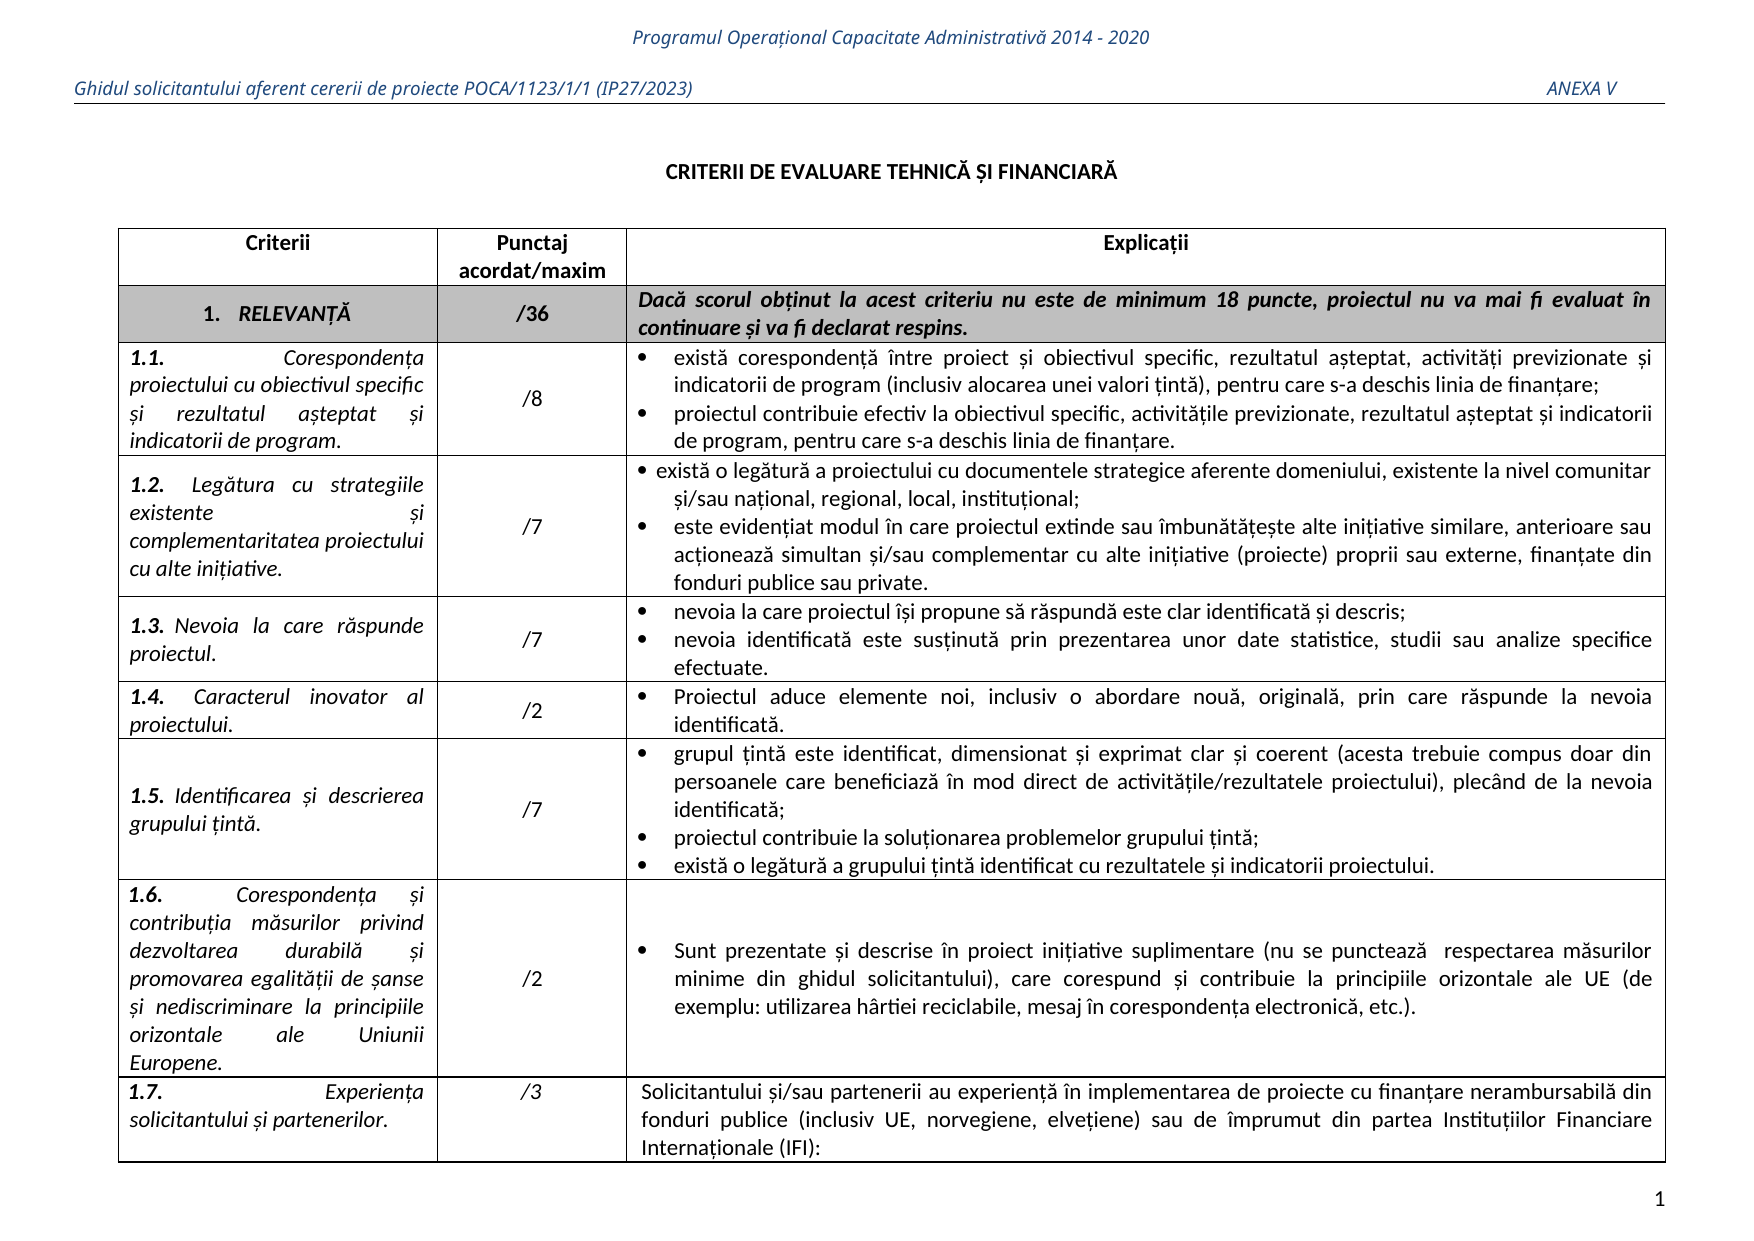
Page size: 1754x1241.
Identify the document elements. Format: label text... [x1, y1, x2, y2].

table_header Punctaj acordat/maxim [438, 229, 626, 284]
table_header Explicații [627, 229, 1665, 284]
table_cell /3 [438, 1078, 626, 1161]
table_cell există corespondență între proiect și obiectivul specific, rezultatul așteptat, activități previzionate și indicatorii de program (inclusiv alocarea unei valori țintă), pentru care s-a deschis linia de finanțare; proiectul contribuie efectiv la obiectivul specific, activitățile previzionate, rezultatul așteptat și indicatorii de program, pentru care s-a deschis linia de finanțare. [627, 343, 1665, 455]
table_cell există o legătură a proiectului cu documentele strategice aferente domeniului, existente la nivel comunitar și/sau național, regional, local, instituțional; este evidențiat modul în care proiectul extinde sau îmbunătățește alte inițiative similare, anterioare sau acționează simultan și/sau complementar cu alte inițiative (proiecte) proprii sau externe, finanțate din fonduri publice sau private. [627, 456, 1665, 596]
table_cell grupul țintă este identificat, dimensionat și exprimat clar și coerent (acesta trebuie compus doar din persoanele care beneficiază în mod direct de activitățile/rezultatele proiectului), plecând de la nevoia identificată; proiectul contribuie la soluționarea problemelor grupului țintă; există o legătură a grupului țintă identificat cu rezultatele și indicatorii proiectului. [627, 739, 1665, 879]
text CRITERII DE EVALUARE TEHNICĂ ȘI FINANCIARĂ [118, 157, 1665, 185]
table_header Criterii [119, 229, 437, 284]
table_cell /2 [438, 880, 626, 1076]
table_cell Identificarea și descrierea grupului țintă. [119, 739, 437, 879]
table_cell /7 [438, 739, 626, 879]
table_cell nevoia la care proiectul își propune să răspundă este clar identificată și descris; nevoia identificată este susținută prin prezentarea unor date statistice, studii sau analize specifice efectuate. [627, 597, 1665, 681]
table_cell /7 [438, 597, 626, 681]
table_cell RELEVANȚĂ [119, 286, 437, 342]
table_cell /8 [438, 343, 626, 455]
table_cell Legătura cu strategiile existente și complementaritatea proiectului cu alte inițiative. [119, 456, 437, 596]
table_cell Sunt prezentate și descrise în proiect inițiative suplimentare (nu se punctează respectarea măsurilor minime din ghidul solicitantului), care corespund și contribuie la principiile orizontale ale UE (de exemplu: utilizarea hârtiei reciclabile, mesaj în corespondența electronică, etc.). [627, 880, 1665, 1076]
table_cell /7 [438, 456, 626, 596]
table_cell Nevoia la care răspunde proiectul. [119, 597, 437, 681]
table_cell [119, 1078, 437, 1161]
table_cell Proiectul aduce elemente noi, inclusiv o abordare nouă, originală, prin care răspunde la nevoia identificată. [627, 682, 1665, 738]
table_cell /36 [438, 286, 626, 342]
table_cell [627, 1078, 1665, 1161]
table_cell Corespondența și contribuția măsurilor privind dezvoltarea durabilă și promovarea egalității de șanse și nediscriminare la principiile orizontale ale Uniunii Europene. [119, 880, 437, 1076]
table_cell /2 [438, 682, 626, 738]
table_cell Caracterul inovator al proiectului. [119, 682, 437, 738]
table_cell Corespondența proiectului cu obiectivul specific și rezultatul așteptat și indicatorii de program. [119, 343, 437, 455]
table_cell Dacă scorul obținut la acest criteriu nu este de minimum 18 puncte, proiectul nu va mai fi evaluat în continuare și va fi declarat respins. [627, 286, 1665, 342]
